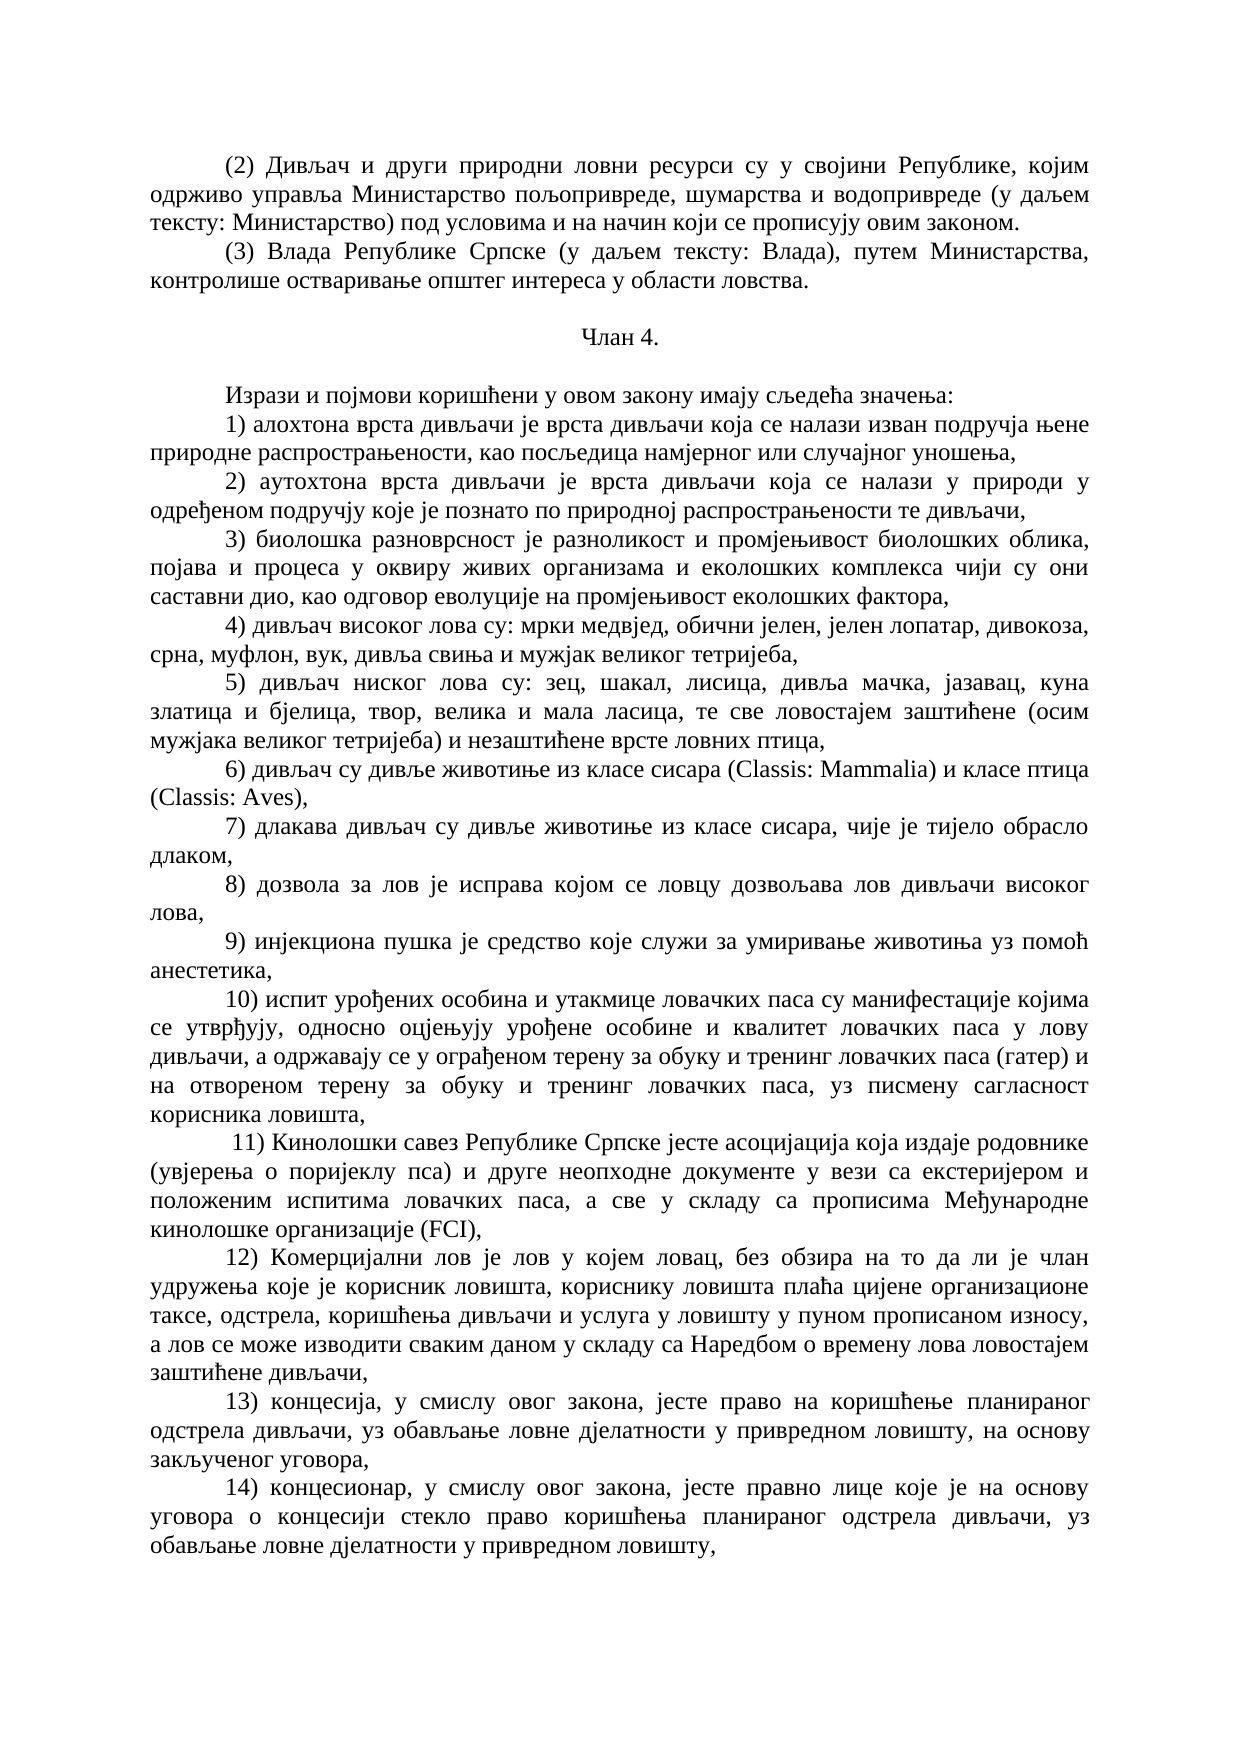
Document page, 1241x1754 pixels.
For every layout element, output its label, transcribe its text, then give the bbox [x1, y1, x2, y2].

text 4) дивљач високог лова су: мрки медвјед, обични јелен, јелен лопатар, дивокоза, срна, муфлон, вук, дивља свиња и мужјак великог тетријеба, [150, 610, 1090, 667]
text 13) концесија, у смислу овог закона, јесте право на коришћење планираног одстрела дивљачи, уз обављање ловне дјелатности у привредном ловишту, на основу закљученог уговора, [150, 1386, 1090, 1472]
text 8) дозвола за лов је исправа којом се ловцу дозвољава лов дивљачи високог лова, [150, 869, 1090, 926]
text 9) инјекциона пушка је средство које служи за умиривање животиња уз помоћ анестетика, [150, 926, 1090, 984]
text 14) концесионар, у смислу овог закона, јесте правно лице које је на основу уговора о концесији стекло право коришћења планираног одстрела дивљачи, уз обављање ловне дјелатности у привредном ловишту, [150, 1472, 1090, 1559]
text 11) Кинолошки савез Републике Српске јесте асоцијација која издаје родовнике (увјерења о поријеклу пса) и друге неопходне документе у вези са екстеријером и положеним испитима ловачких паса, а све у складу са прописима Међународне кинолошке организације (FCI), [150, 1127, 1090, 1242]
text 3) биолошка разноврсност је разноликост и промјењивост биолошких облика, појава и процеса у оквиру живих организама и еколошких комплекса чији су они саставни дио, као одговор еволуције на промјењивост еколошких фактора, [150, 524, 1090, 610]
text 5) дивљач ниског лова су: зец, шакал, лисица, дивља мачка, јазавац, куна златица и бјелица, твор, велика и мала ласица, те све ловостајем заштићене (осим мужјака великог тетријеба) и незаштићене врсте ловних птица, [150, 667, 1090, 754]
text Члан 4. [150, 322, 1090, 351]
text (3) Влада Републике Српске (у даљем тексту: Влада), путем Министарства, контролише остваривање општег интереса у области ловства. [150, 236, 1090, 294]
text 2) аутохтона врста дивљачи је врста дивљачи која се налази у природи у одређеном подручју које је познато по природној распрострањености те дивљачи, [150, 466, 1090, 524]
text (2) Дивљач и други природни ловни ресурси су у својини Републике, којим одрживо управља Министарство пољопривреде, шумарства и водопривреде (у даљем тексту: Министарство) под условима и на начин који се прописују овим законом. [150, 150, 1090, 236]
text 12) Комерцијални лов је лов у којем ловац, без обзира на то да ли је члан удружења које је корисник ловишта, кориснику ловишта плаћа цијене организационе таксе, одстрела, коришћења дивљачи и услуга у ловишту у пуном прописаном износу, а лов се може изводити сваким даном у складу са Наредбом о времену лова ловостајем заштићене дивљачи, [150, 1242, 1090, 1386]
text 7) длакава дивљач су дивље животиње из класе сисара, чије је тијело обрасло длаком, [150, 811, 1090, 869]
text Изрази и појмови коришћени у овом закону имају сљедећа значења: [150, 380, 1090, 409]
text 6) дивљач су дивље животиње из класе сисара (Classis: Mammalia) и класе птица (Classis: Aves), [150, 754, 1090, 811]
text 1) алохтона врста дивљачи је врста дивљачи која се налази изван подручја њене природне распрострањености, као посљедица намјерног или случајног уношења, [150, 409, 1090, 466]
text 10) испит урођених особина и утакмице ловачких паса су манифестације којима се утврђују, односно оцјењују урођене особине и квалитет ловачких паса у лову дивљачи, а одржавају се у ограђеном терену за обуку и тренинг ловачких паса (гатер) и на отвореном терену за обуку и тренинг ловачких паса, уз писмену сагласност корисника ловишта, [150, 984, 1090, 1127]
